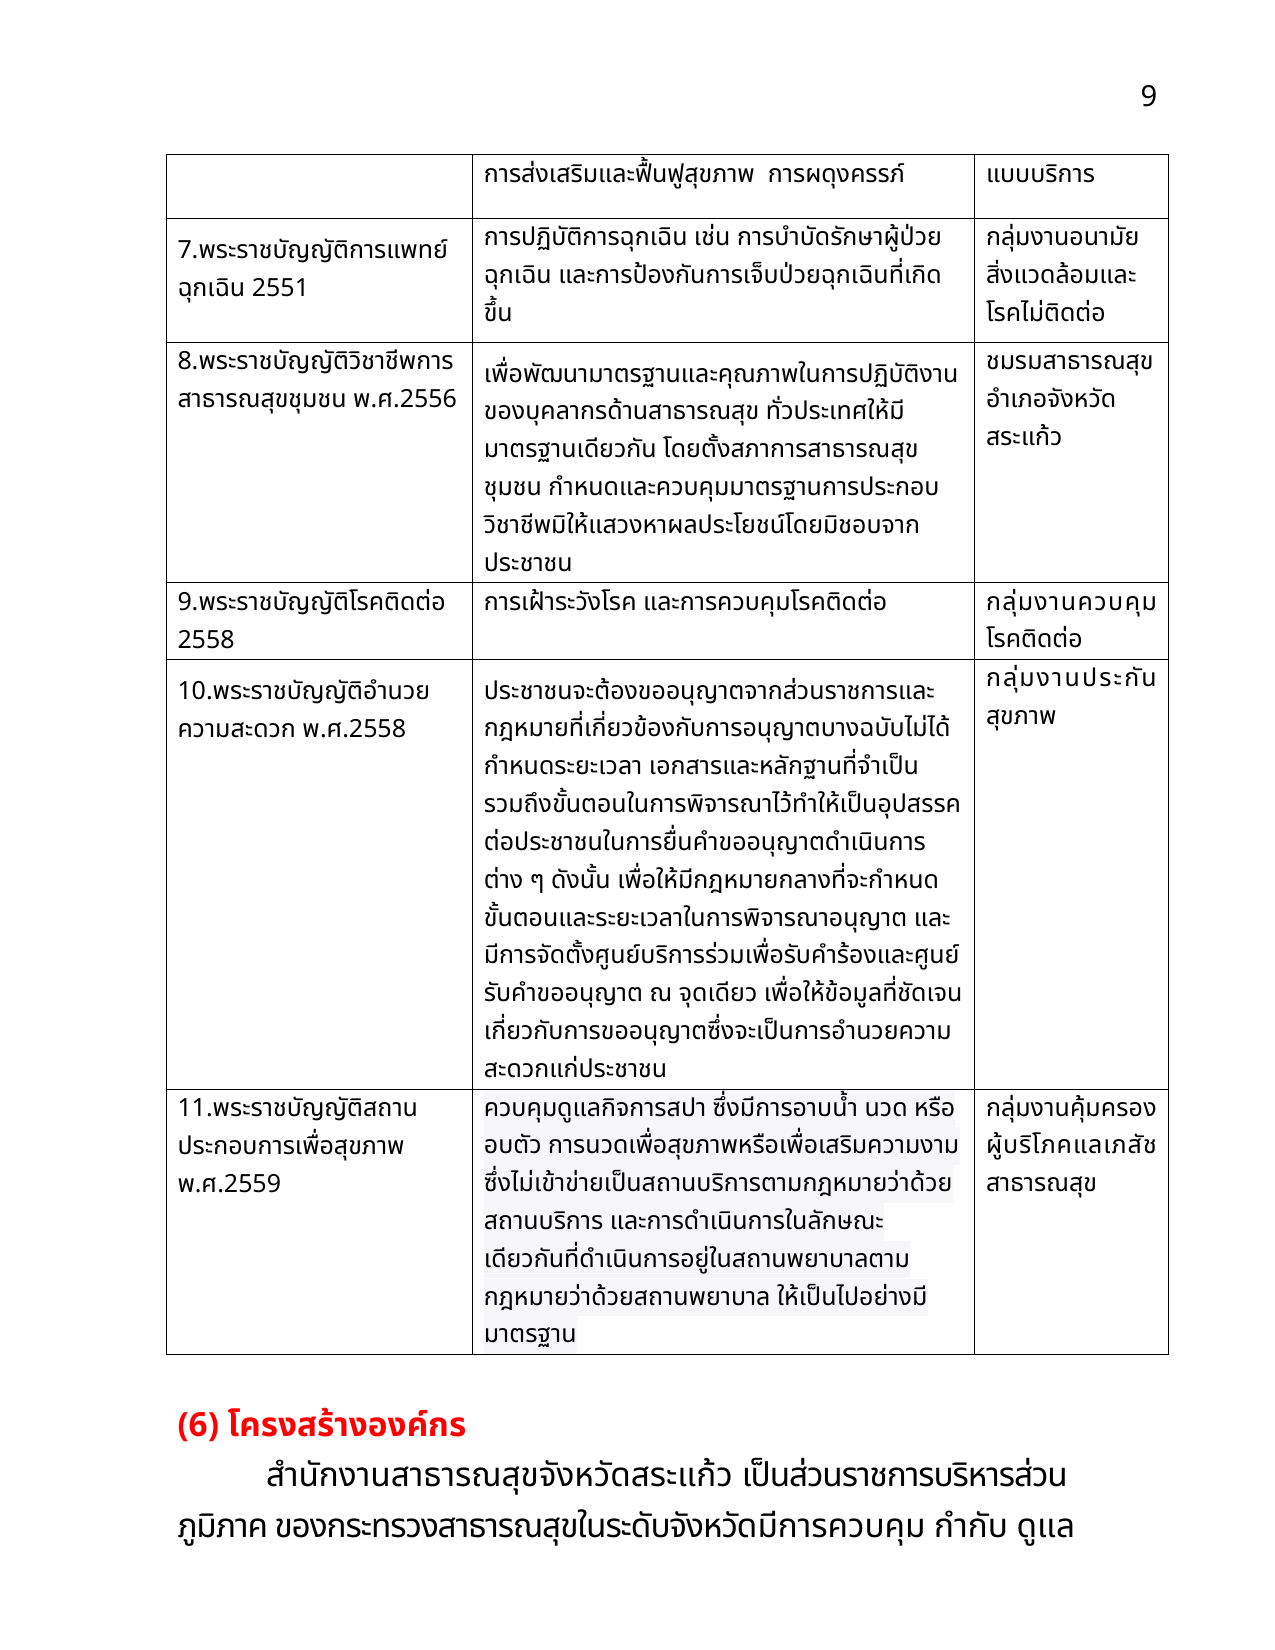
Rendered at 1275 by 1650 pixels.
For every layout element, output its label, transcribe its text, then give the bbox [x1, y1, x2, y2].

table_cell การปฏิบัติการฉุกเฉิน เช่น การบำบัดรักษาผู้ป่วยฉุกเฉิน และการป้องกันการเจ็บป่วยฉุกเฉินที่เกิดขึ้น [473, 219, 974, 342]
table_cell กลุ่มงานประกันสุขภาพ [975, 660, 1168, 1088]
table_cell 9.พระราชบัญญัติโรคติดต่อ 2558 [167, 583, 472, 659]
table_cell เพื่อพัฒนามาตรฐานและคุณภาพในการปฏิบัติงานของบุคลากรด้านสาธารณสุข ทั่วประเทศให้มีมาตรฐานเดียวกัน โดยตั้งสภาการสาธารณสุขชุมชน กำหนดและควบคุมมาตรฐานการประกอบวิชาชีพมิให้แสวงหาผลประโยชน์โดยมิชอบจากประชาชน [473, 343, 974, 582]
table_cell ควบคุมดูแลกิจการสปา ซึ่งมีการอาบน้ำ นวด หรืออบตัว การนวดเพื่อสุขภาพหรือเพื่อเสริมความงาม ซึ่งไม่เข้าข่ายเป็นสถานบริการตามกฎหมายว่าด้วยสถานบริการ และการดำเนินการในลักษณะเดียวกันที่ดำเนินการอยู่ในสถานพยาบาลตามกฎหมายว่าด้วยสถานพยาบาล ให้เป็นไปอย่างมีมาตรฐาน [473, 1090, 974, 1354]
table_cell 10.พระราชบัญญัติอำนวยความสะดวก พ.ศ.2558 [167, 660, 472, 1088]
table_cell ชมรมสาธารณสุขอำเภอจังหวัดสระแก้ว [975, 343, 1168, 582]
table_cell ประชาชนจะต้องขออนุญาตจากส่วนราชการและกฎหมายที่เกี่ยวข้องกับการอนุญาตบางฉบับไม่ได้กำหนดระยะเวลา เอกสารและหลักฐานที่จำเป็น รวมถึงขั้นตอนในการพิจารณาไว้ทำให้เป็นอุปสรรคต่อประชาชนในการยื่นคำขออนุญาตดำเนินการต่าง ๆ ดังนั้น เพื่อให้มีกฎหมายกลางที่จะกำหนดขั้นตอนและระยะเวลาในการพิจารณาอนุญาต และมีการจัดตั้งศูนย์บริการร่วมเพื่อรับคำร้องและศูนย์รับคำขออนุญาต ณ จุดเดียว เพื่อให้ข้อมูลที่ชัดเจนเกี่ยวกับการขออนุญาตซึ่งจะเป็นการอำนวยความสะดวกแก่ประชาชน [473, 660, 974, 1088]
table_cell 11.พระราชบัญญัติสถานประกอบการเพื่อสุขภาพ พ.ศ.2559 [167, 1090, 472, 1354]
table_cell กลุ่มงานคุ้มครองผู้บริโภคแลเภสัชสาธารณสุข [975, 1090, 1168, 1354]
text (6) โครงสร้างองค์กร [177, 1401, 1157, 1451]
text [177, 1451, 1157, 1552]
table_cell 7.พระราชบัญญัติการแพทย์ฉุกเฉิน 2551 [167, 219, 472, 342]
table_cell กลุ่มงานควบคุมโรคติดต่อ [975, 583, 1168, 659]
table_cell 8.พระราชบัญญัติวิชาชีพการสาธารณสุขชุมชน พ.ศ.2556 [167, 343, 472, 582]
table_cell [975, 155, 1168, 218]
table_cell กลุ่มงานอนามัยสิ่งแวดล้อมและโรคไม่ติดต่อ [975, 219, 1168, 342]
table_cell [167, 155, 472, 218]
table_cell การเฝ้าระวังโรค และการควบคุมโรคติดต่อ [473, 583, 974, 659]
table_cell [473, 155, 974, 218]
